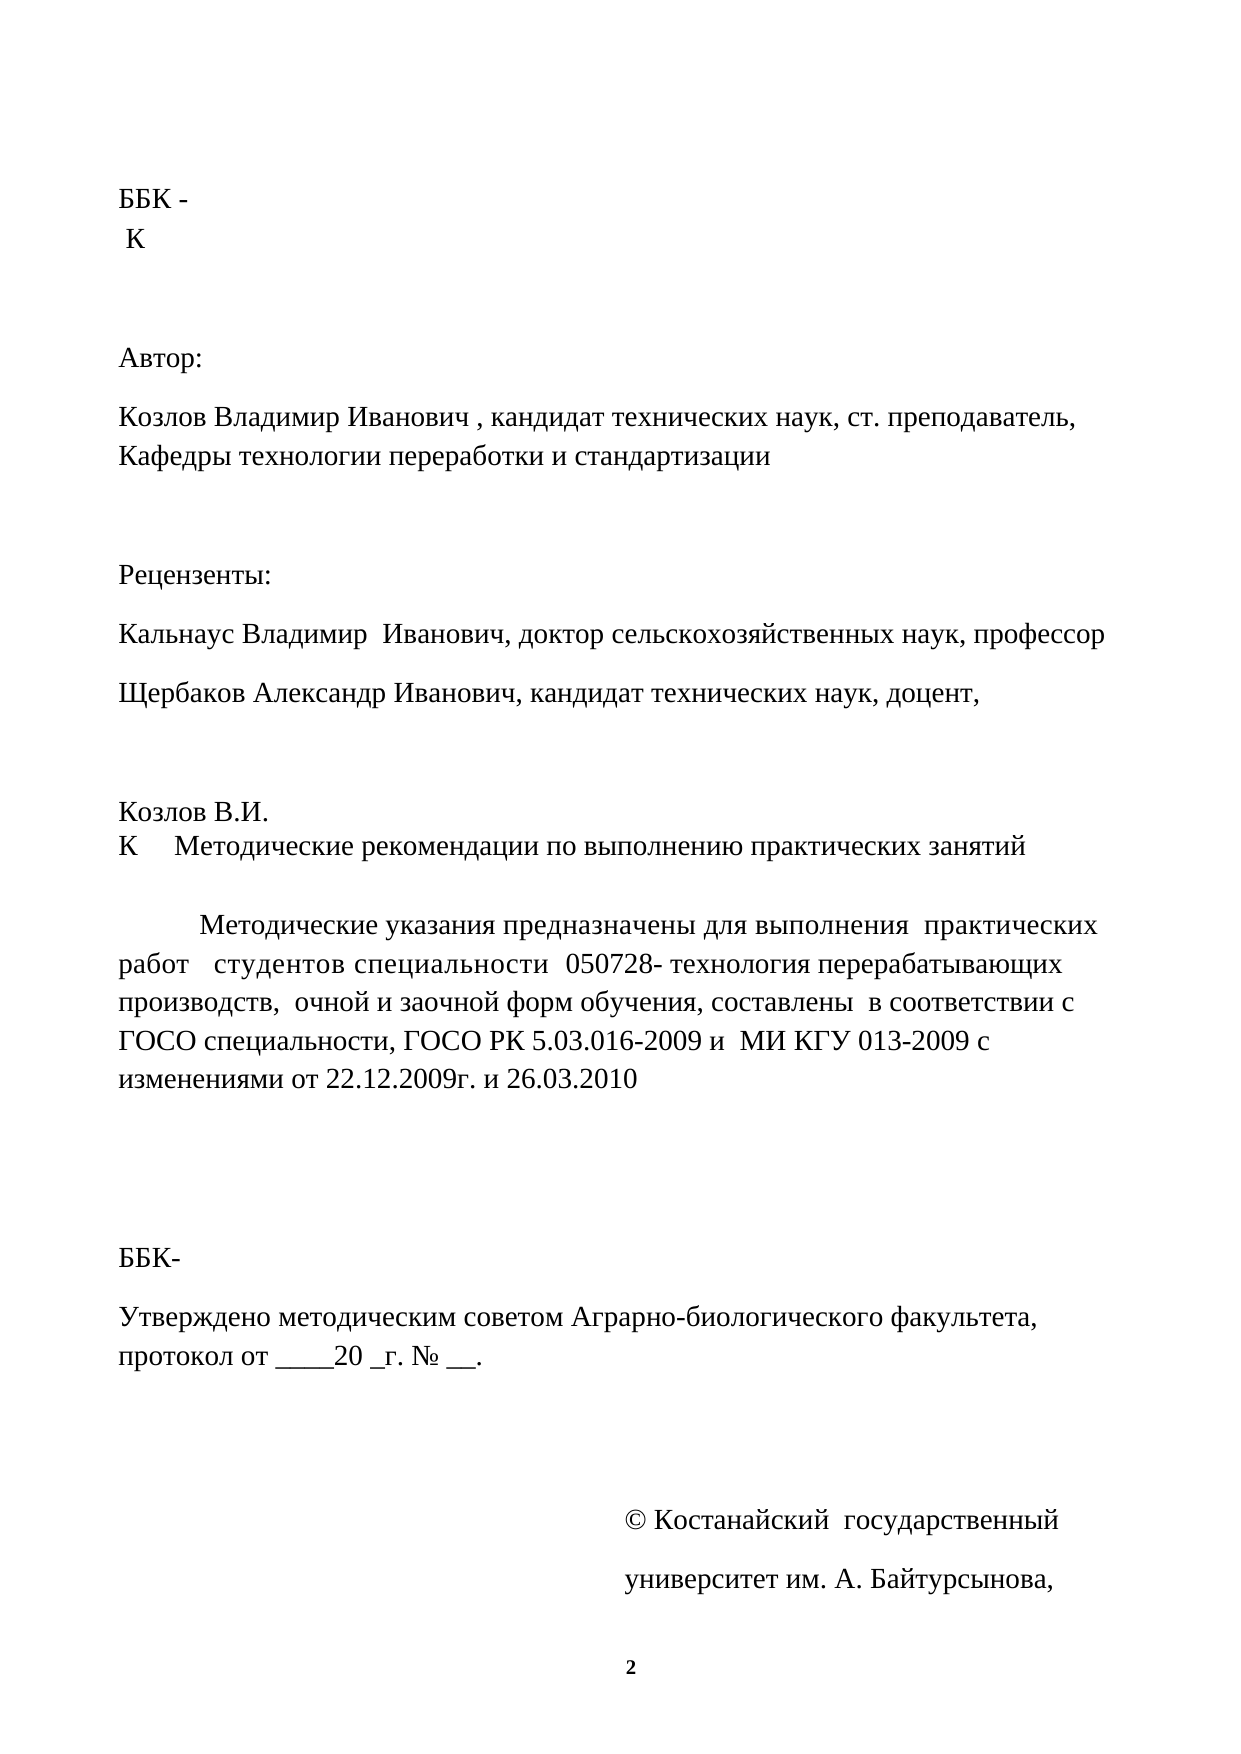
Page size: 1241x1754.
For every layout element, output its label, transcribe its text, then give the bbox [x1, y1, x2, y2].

text Кальнаус Владимир Иванович, доктор сельскохозяйственных наук, профессор [118, 616, 1143, 650]
text Козлов Владимир Иванович , кандидат технических наук, ст. преподаватель, Кафедры технологии переработки и стандартизации [118, 399, 1143, 472]
text Рецензенты: [118, 557, 1143, 590]
subtitle К Методические рекомендации по выполнению практических занятий [118, 828, 1143, 861]
subtitle ББК - [118, 182, 1143, 215]
text К [118, 221, 1143, 255]
text Методические указания предназначены для выполнения практических работ студентов специальности 050728- технология перерабатывающих производств, очной и заочной форм обучения, составлены в соответствии с ГОСО специальности, ГОСО РК 5.03.016-2009 и МИ КГУ 013-2009 с изменениями от 22.12.2009г. и 26.03.2010 [118, 907, 1144, 1095]
text © Костанайский государственный [624, 1502, 1143, 1536]
text университет им. А. Байтурсынова, [551, 1561, 1143, 1595]
text Автор: [118, 340, 1143, 374]
subtitle Козлов В.И. [118, 794, 1143, 828]
text Щербаков Александр Иванович, кандидат технических наук, доцент, [118, 676, 1143, 709]
text ББК- [118, 1240, 1143, 1273]
text Утверждено методическим советом Аграрно-биологического факультета, протокол от ____20 _г. № __. [118, 1299, 1143, 1371]
